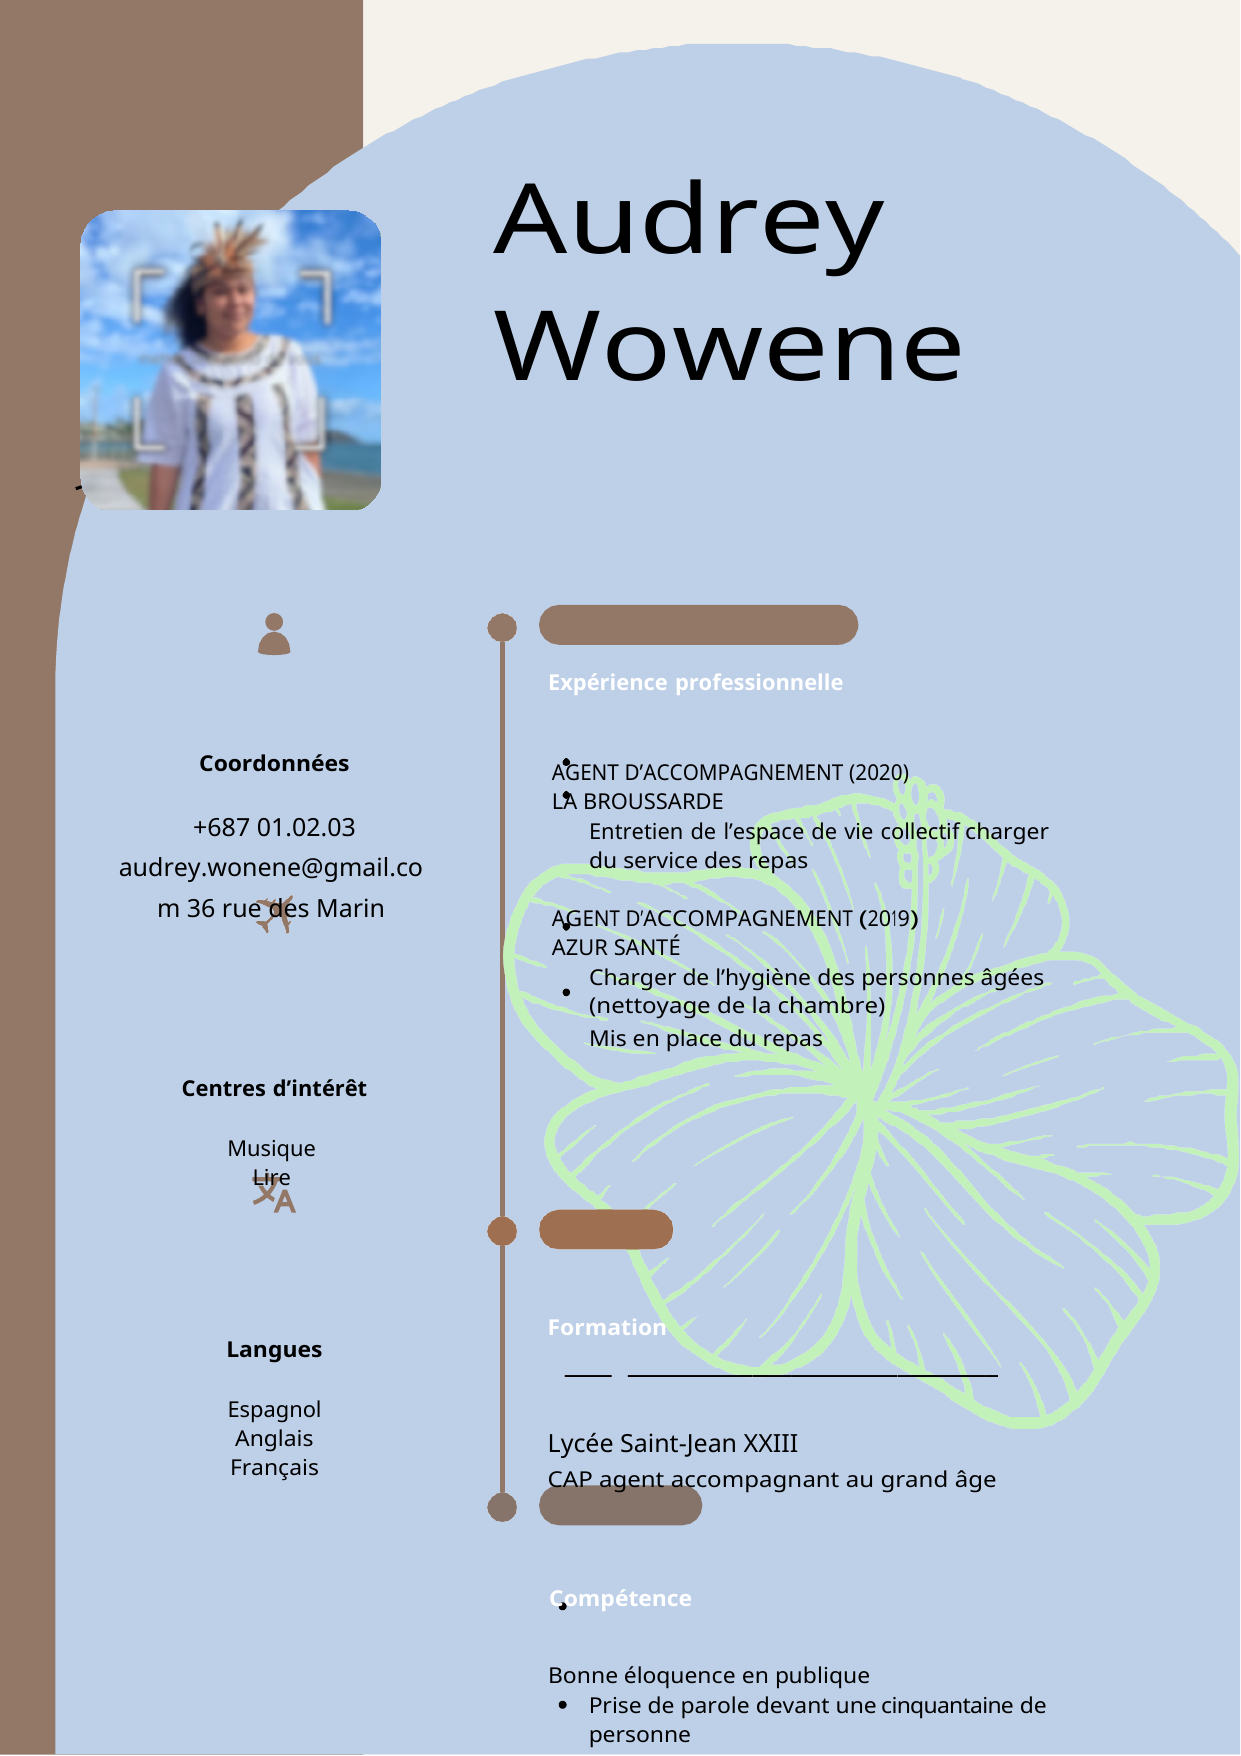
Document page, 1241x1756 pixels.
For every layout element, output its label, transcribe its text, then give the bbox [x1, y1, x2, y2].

text Charger de l’hygiène des personnes âgées (nettoyage de la chambre) [589, 962, 1058, 1020]
text Bonne éloquence en publique [548, 1657, 1069, 1690]
text Coordonnées [122, 748, 426, 777]
text audrey.wonene@gmail.com 36 rue des Marin [116, 849, 426, 924]
subtitle Centres d’intérêt [122, 1072, 426, 1102]
text Mis en place du repas [589, 1020, 1069, 1053]
subtitle Expérience professionnelle [548, 667, 1069, 697]
picture [487, 1492, 517, 1522]
text Espagnol Anglais Français [224, 1394, 324, 1482]
title Audrey Wowene [494, 150, 1069, 408]
subtitle Langues [224, 1333, 324, 1363]
subtitle Compétence [547, 1583, 694, 1612]
picture [487, 613, 517, 642]
subtitle Lycée Saint-Jean XXIII [547, 1425, 1069, 1459]
text Musique Lire [225, 1133, 317, 1191]
subtitle +687 01.02.03 [122, 810, 426, 844]
text Prise de parole devant une cinquantaine de personne [588, 1690, 1069, 1748]
picture [487, 758, 1239, 1429]
text AGENT D’ACCOMPAGNEMENT (2019) AZUR SANTÉ [552, 903, 934, 962]
text AGENT D’ACCOMPAGNEMENT (2020) LA BROUSSARDE [552, 757, 934, 816]
text Entretien de l’espace de vie collectif charger du service des repas [589, 816, 1058, 874]
text CAP agent accompagnant au grand âge [547, 1464, 1069, 1494]
picture [79, 208, 381, 510]
picture [255, 924, 293, 934]
text Formation [547, 1312, 1069, 1342]
